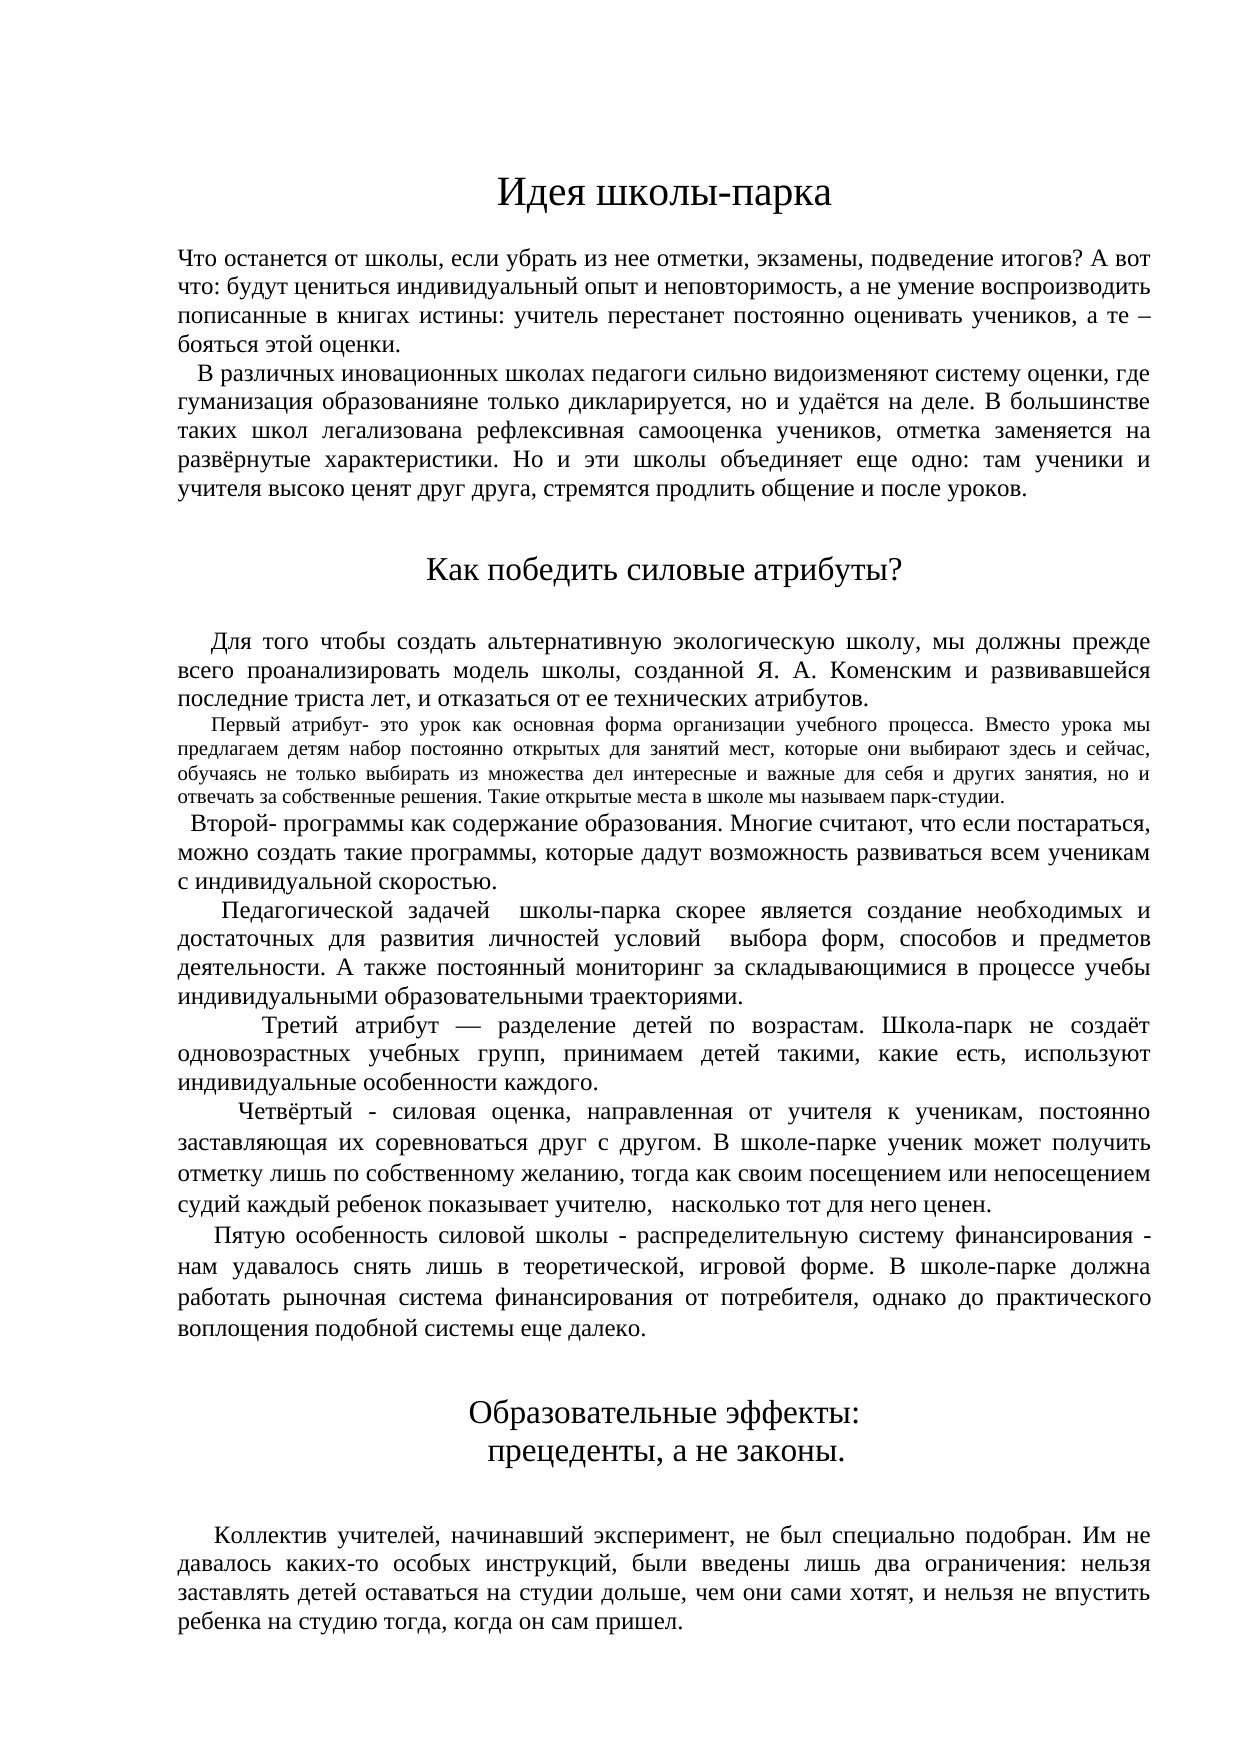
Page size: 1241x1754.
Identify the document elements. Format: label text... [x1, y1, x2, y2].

text Первый атрибут- это урок как основная форма организации учебного процесса. Вместо урока мы предлагаем детям набор постоянно открытых для занятий мест, которые они выбирают здесь и сейчас, обучаясь не только выбирать из множества дел интересные и важные для себя и других занятия, но и отвечать за собственные решения. Такие открытые места в школе мы называем парк-студии. [177, 712, 1152, 808]
text Педагогической задачей школы-парка скорее является создание необходимых и достаточных для развития личностей условий выбора форм, способов и предметов деятельности. А также постоянный мониторинг за складывающимися в процессе учебы индивидуальныmи образовательными траекториями. [177, 895, 1152, 1010]
text Второй- программы как содержание образования. Многие считают, что если постараться, можно создать такие программы, которые дадут возможность развиваться всем ученикам с индивидуальной скоростью. [177, 808, 1152, 895]
text Пятую особенность силовой школы - распределительную систему финансирования - нам удавалось снять лишь в теоретической, игровой форме. В школе-парке должна работать рыночная система финансирования от потребителя, однако до практического воплощения подобной системы еще далеко. [177, 1220, 1152, 1342]
text Образовательные эффекты: [177, 1392, 1152, 1431]
text Что останется от школы, если убрать из нее отметки, экзамены, подведение итогов? А вот что: будут цениться индивидуальный опыт и неповторимость, а не умение воспроизводить пописанные в книгах истины: учитель перестанет постоянно оценивать учеников, а те – бояться этой оценки. [177, 243, 1152, 358]
text Третий атрибут — разделение детей по возрастам. Школа-парк не создаёт одновозрастных учебных групп, принимаем детей такими, какие есть, используют индивидуальные особенности каждого. [177, 1010, 1152, 1096]
text Как победить силовые атрибуты? [177, 549, 1152, 588]
subtitle Идея школы-парка [177, 166, 1152, 214]
text В различных иновационных школах педагоги сильно видоизменяют систему оценки, где гуманизация образованияне только дикларируется, но и удаётся на деле. В большинстве таких школ легализована рефлексивная самооценка учеников, отметка заменяется на развёрнутые характеристики. Но и эти школы объединяет еще одно: там ученики и учителя высоко ценят друг друга, стремятся продлить общение и после уроков. [177, 358, 1152, 501]
text прецеденты, а не законы. [181, 1431, 1152, 1469]
text Коллектив учителей, начинавший эксперимент, не был специально подобран. Им не давалось каких-то особых инструкций, были введены лишь два ограничения: нельзя заставлять детей оставаться на студии дольше, чем они сами хотят, и нельзя не впустить ребенка на студию тогда, когда он сам пришел. [177, 1520, 1152, 1635]
text Для того чтобы создать альтернативную экологическую школу, мы должны прежде всего проанализировать модель школы, созданной Я. А. Коменским и развивавшейся последние триста лет, и отказаться от ее технических атрибутов. [177, 626, 1152, 712]
text Четвёртый - силовая оценка, направленная от учителя к ученикам, постоянно заставляющая их соревноваться друг с другом. В школе-парке ученик может получить отметку лишь по собственному желанию, тогда кaк своим посещением или непосещением судий каждый ребенок показывает учителю, насколько тот для него ценен. [177, 1096, 1152, 1218]
